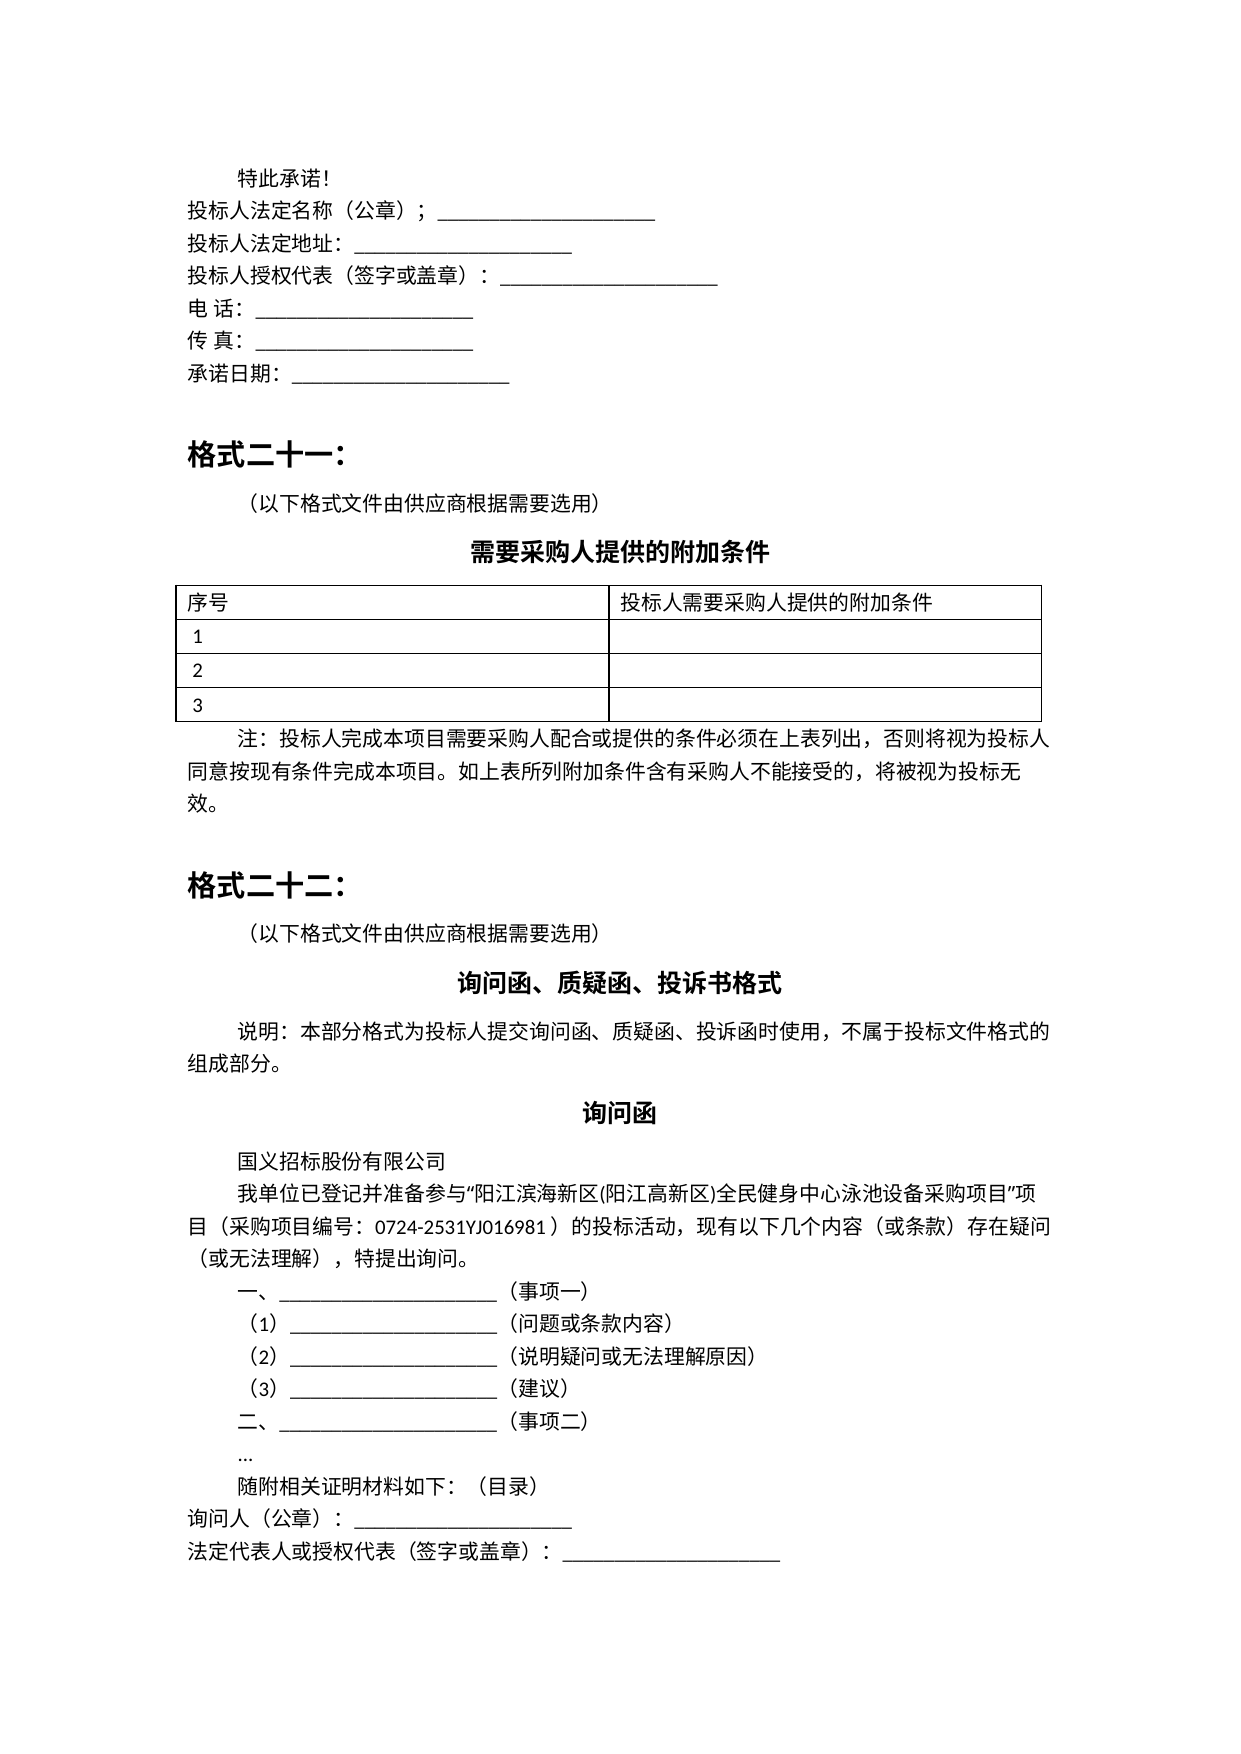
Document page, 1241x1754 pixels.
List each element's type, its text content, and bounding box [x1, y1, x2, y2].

text 二、_____________________（事项二） [187, 1405, 1053, 1437]
text 电 话：_____________________ [187, 292, 1053, 324]
table_cell [610, 620, 1041, 653]
table_cell 1 [177, 620, 608, 653]
text ... [187, 1437, 1053, 1470]
text 询问人（公章）：_____________________ [187, 1502, 1053, 1535]
text 一、_____________________（事项一） [187, 1275, 1053, 1307]
text 询问函、质疑函、投诉书格式 [187, 950, 1053, 1015]
text 格式二十一： [187, 422, 1053, 487]
text 承诺日期：_____________________ [187, 357, 1053, 389]
text 投标人法定名称（公章）；_____________________ [187, 194, 1053, 227]
text （以下格式文件由供应商根据需要选用） [187, 917, 1053, 950]
text 我单位已登记并准备参与“阳江滨海新区(阳江高新区)全民健身中心泳池设备采购项目”项目（采购项目编号：0724-2531YJ016981 ）的投标活动，现有以下几个内容（或条款）存在疑问（或无法理解），特提出询问。 [187, 1177, 1053, 1275]
text 注：投标人完成本项目需要采购人配合或提供的条件必须在上表列出，否则将视为投标人同意按现有条件完成本项目。如上表所列附加条件含有采购人不能接受的，将被视为投标无效。 [187, 722, 1053, 820]
text 询问函 [187, 1080, 1053, 1145]
text （以下格式文件由供应商根据需要选用） [187, 487, 1053, 519]
table_cell 2 [177, 654, 608, 687]
text 需要采购人提供的附加条件 [187, 519, 1053, 584]
text 格式二十二： [187, 852, 1053, 917]
text （2）____________________（说明疑问或无法理解原因） [187, 1340, 1053, 1372]
text 特此承诺！ [187, 162, 1053, 194]
text （3）____________________（建议） [187, 1372, 1053, 1405]
text 传 真：_____________________ [187, 324, 1053, 357]
table_header 序号 [177, 586, 608, 618]
table_cell 3 [177, 688, 608, 721]
table_cell [610, 654, 1041, 687]
table_header 投标人需要采购人提供的附加条件 [610, 586, 1041, 618]
text （1）____________________（问题或条款内容） [187, 1307, 1053, 1340]
text 国义招标股份有限公司 [187, 1145, 1053, 1177]
table_cell [610, 688, 1041, 721]
text 随附相关证明材料如下：（目录） [187, 1470, 1053, 1502]
text 法定代表人或授权代表（签字或盖章）：_____________________ [187, 1535, 1053, 1567]
text 投标人法定地址：_____________________ [187, 227, 1053, 259]
text 投标人授权代表（签字或盖章）：_____________________ [187, 259, 1053, 292]
text 说明：本部分格式为投标人提交询问函、质疑函、投诉函时使用，不属于投标文件格式的组成部分。 [187, 1015, 1053, 1080]
